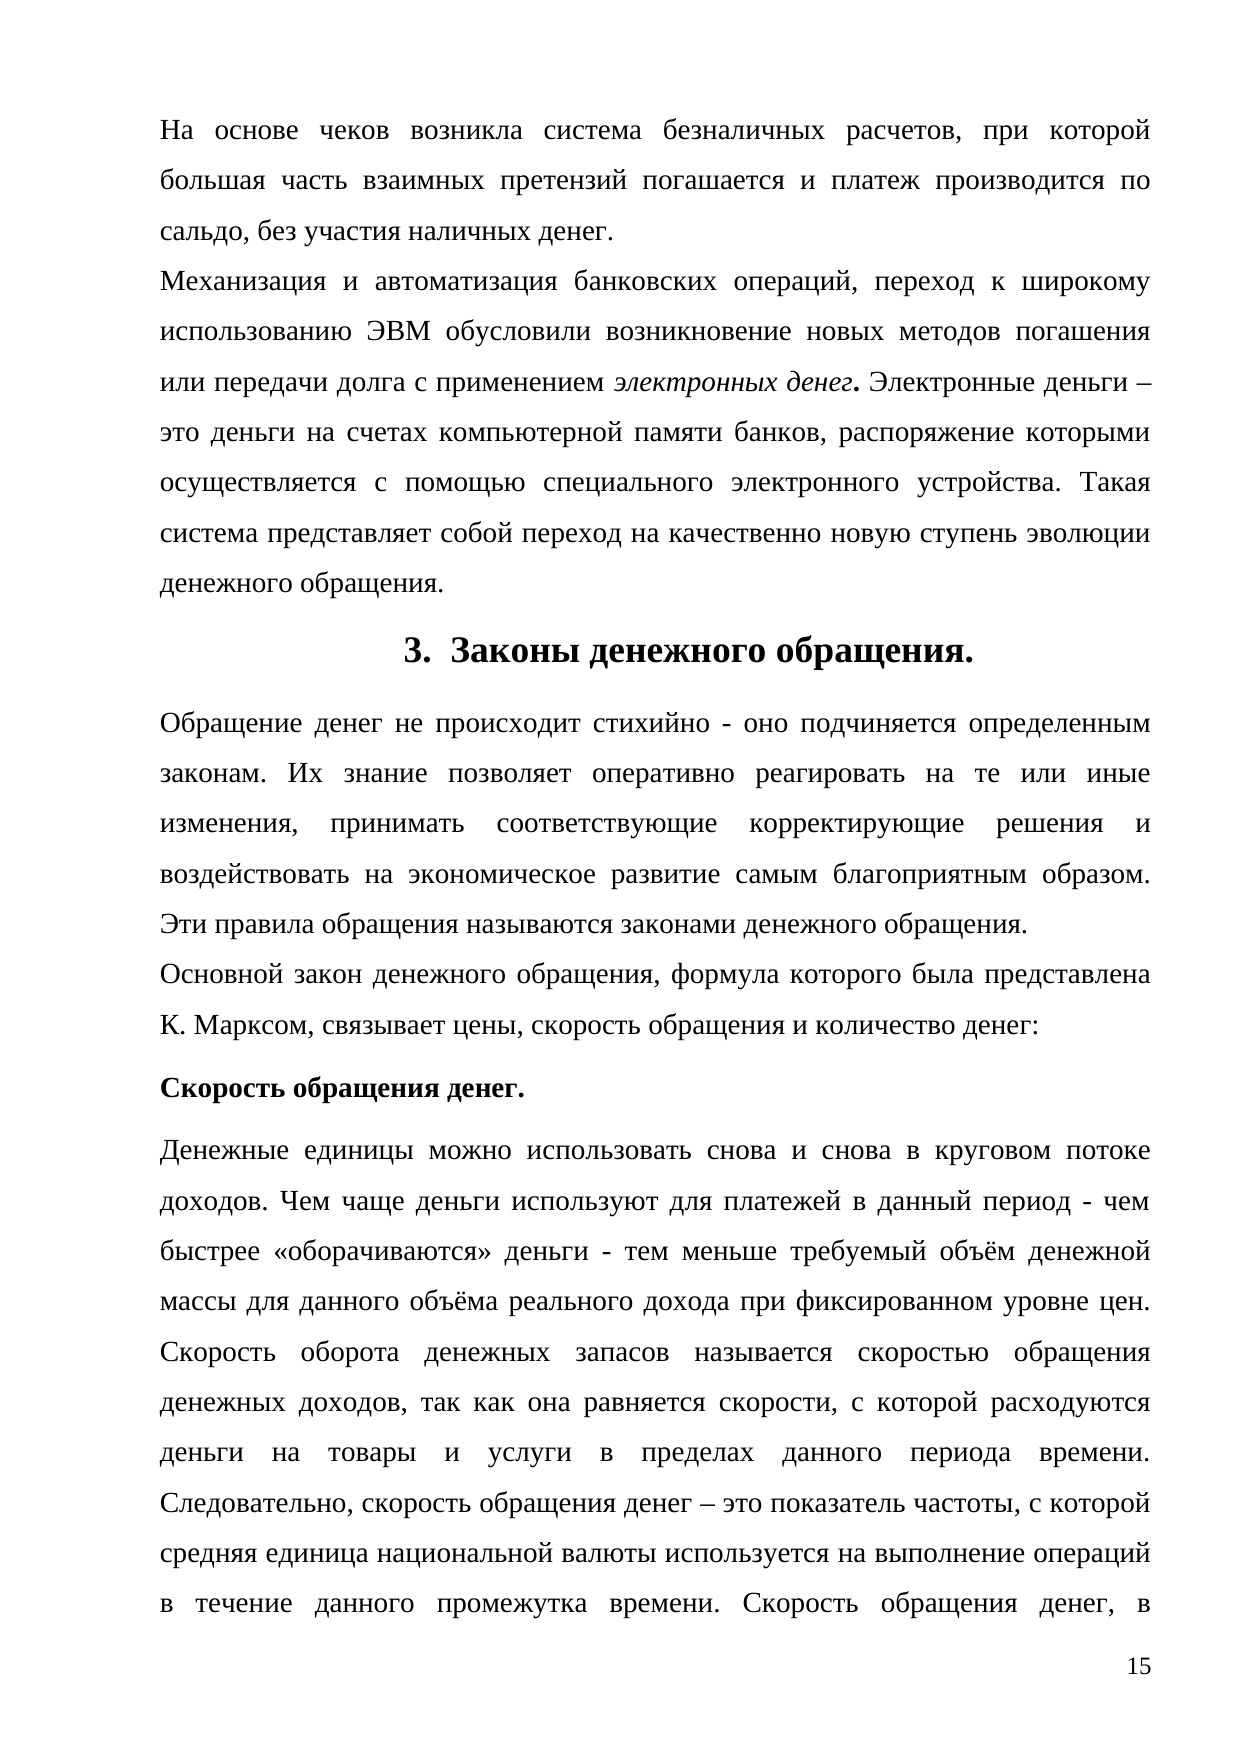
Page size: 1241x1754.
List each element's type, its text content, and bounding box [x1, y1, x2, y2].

text Механизация и автоматизация банковских операций, переход к широкому использованию ЭВМ обусловили возникновение новых методов погашения или передачи долга с применением электронных денег. Электронные деньги – это деньги на счетах компьютерной памяти банков, распоряжение которыми осуществляется с помощью специального электронного устройства. Такая система представляет собой переход на качественно новую ступень эволюции денежного обращения. [159, 263, 1152, 598]
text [159, 1132, 1152, 1619]
text Скорость обращения денег. [159, 1070, 1152, 1103]
text Основной закон денежного обращения, формула которого была представлена К. Марксом, связывает цены, скорость обращения и количество денег: [159, 957, 1152, 1040]
text На основе чеков возникла система безналичных расчетов, при которой большая часть взаимных претензий погашается и платеж производится по сальдо, без участия наличных денег. [159, 112, 1152, 246]
text 3. Законы денежного обращения. [197, 628, 1152, 671]
text Обращение денег не происходит стихийно - оно подчиняется определенным законам. Их знание позволяет оперативно реагировать на те или иные изменения, принимать соответствующие корректирующие решения и воздействовать на экономическое развитие самым благоприятным образом. Эти правила обращения называются законами денежного обращения. [159, 705, 1152, 940]
